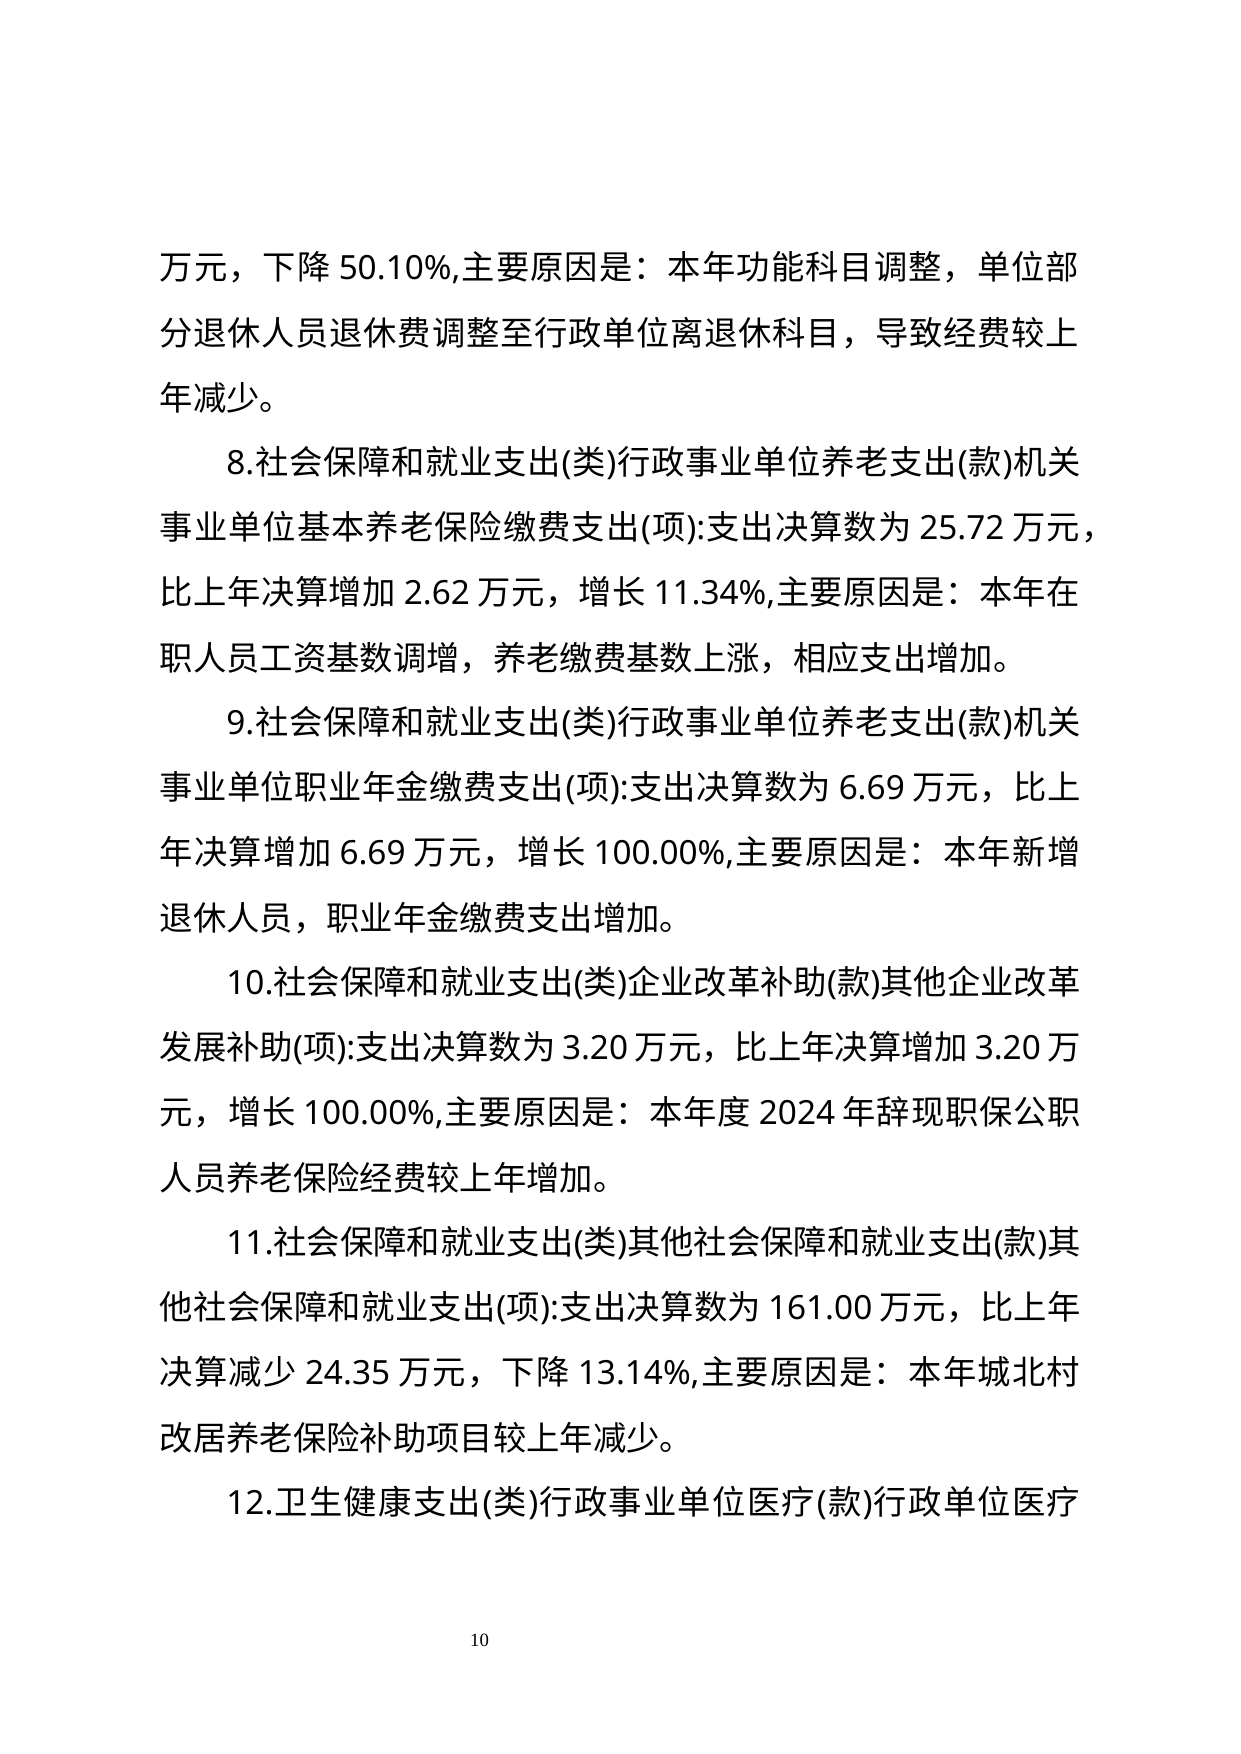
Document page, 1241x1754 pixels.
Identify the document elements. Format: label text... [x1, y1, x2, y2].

text 10.社会保障和就业支出(类)企业改革补助(款)其他企业改革发展补助(项):支出决算数为3.20万元，比上年决算增加3.20万元，增长100.00%,主要原因是：本年度2024年辞现职保公职人员养老保险经费较上年增加。 [159, 948, 1081, 1208]
text 8.社会保障和就业支出(类)行政事业单位养老支出(款)机关事业单位基本养老保险缴费支出(项):支出决算数为25.72万元，比上年决算增加2.62万元，增长11.34%,主要原因是：本年在职人员工资基数调增，养老缴费基数上涨，相应支出增加。 [159, 428, 1081, 688]
text 11.社会保障和就业支出(类)其他社会保障和就业支出(款)其他社会保障和就业支出(项):支出决算数为161.00万元，比上年决算减少24.35万元，下降13.14%,主要原因是：本年城北村改居养老保险补助项目较上年减少。 [159, 1208, 1081, 1468]
text 9.社会保障和就业支出(类)行政事业单位养老支出(款)机关事业单位职业年金缴费支出(项):支出决算数为6.69万元，比上年决算增加6.69万元，增长100.00%,主要原因是：本年新增退休人员，职业年金缴费支出增加。 [159, 688, 1081, 948]
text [159, 233, 1081, 428]
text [159, 1468, 1081, 1533]
